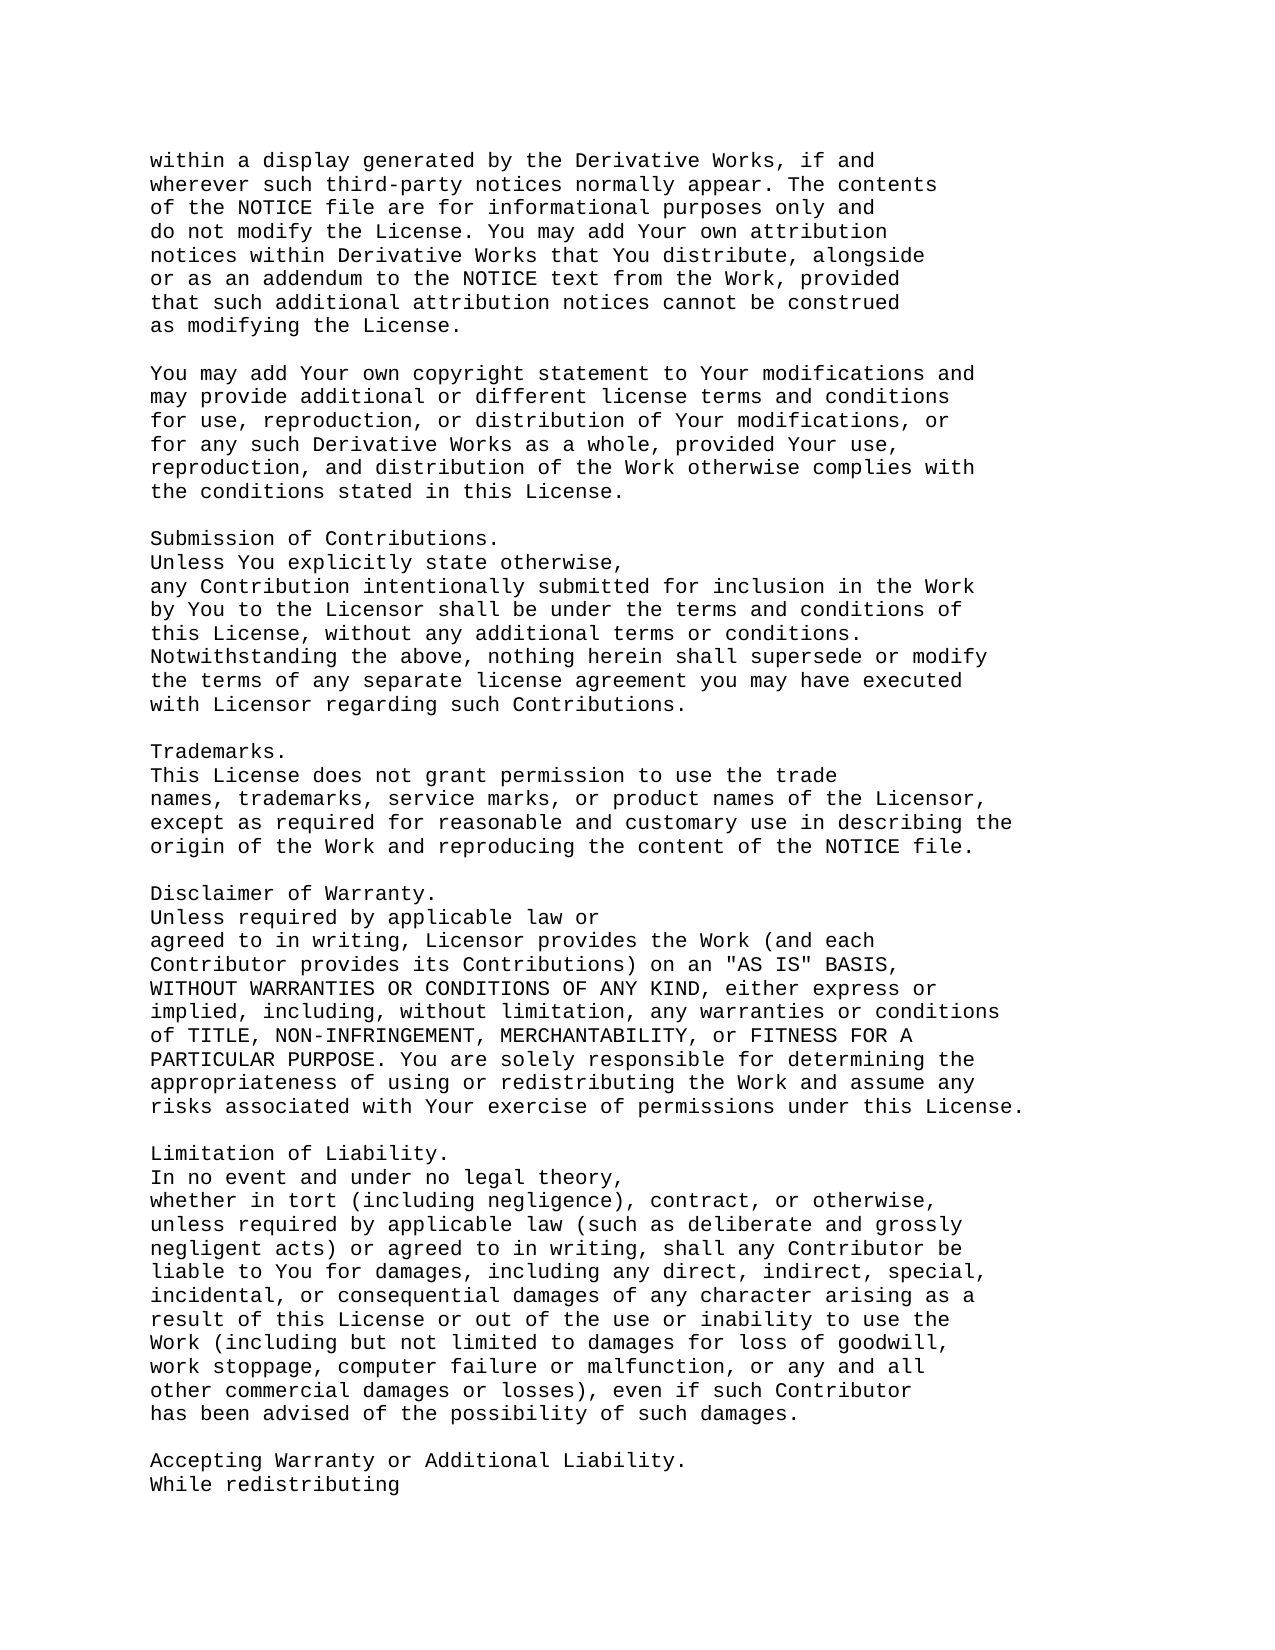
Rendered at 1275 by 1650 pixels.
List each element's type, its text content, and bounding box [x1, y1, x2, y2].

text or as an addendum to the NOTICE text from the Work, provided [150, 268, 1125, 292]
text result of this License or out of the use or inability to use the [150, 1309, 1125, 1332]
text notices within Derivative Works that You distribute, alongside [150, 244, 1125, 268]
text the conditions stated in this License. [150, 481, 1125, 505]
text any Contribution intentionally submitted for inclusion in the Work [150, 576, 1125, 599]
text wherever such third-party notices normally appear. The contents [150, 174, 1125, 197]
text with Licensor regarding such Contributions. [150, 694, 1125, 717]
text whether in tort (including negligence), contract, or otherwise, [150, 1190, 1125, 1214]
text Contributor provides its Contributions) on an "AS IS" BASIS, [150, 954, 1125, 978]
text unless required by applicable law (such as deliberate and grossly [150, 1214, 1125, 1238]
text appropriateness of using or redistributing the Work and assume any [150, 1072, 1125, 1096]
text Unless You explicitly state otherwise, [150, 552, 1125, 576]
text In no event and under no legal theory, [150, 1167, 1125, 1190]
text While redistributing [150, 1474, 1125, 1498]
text reproduction, and distribution of the Work otherwise complies with [150, 457, 1125, 481]
text implied, including, without limitation, any warranties or conditions [150, 1001, 1125, 1025]
text Accepting Warranty or Additional Liability. [150, 1451, 1125, 1474]
text liable to You for damages, including any direct, indirect, special, [150, 1261, 1125, 1285]
text within a display generated by the Derivative Works, if and [150, 150, 1125, 174]
text the terms of any separate license agreement you may have executed [150, 670, 1125, 694]
text this License, without any additional terms or conditions. [150, 623, 1125, 647]
text PARTICULAR PURPOSE. You are solely responsible for determining the [150, 1048, 1125, 1072]
text except as required for reasonable and customary use in describing the [150, 812, 1125, 836]
text Work (including but not limited to damages for loss of goodwill, [150, 1332, 1125, 1356]
text agreed to in writing, Licensor provides the Work (and each [150, 930, 1125, 954]
text Trademarks. [150, 741, 1125, 765]
text You may add Your own copyright statement to Your modifications and [150, 363, 1125, 386]
text for use, reproduction, or distribution of Your modifications, or [150, 410, 1125, 434]
text by You to the Licensor shall be under the terms and conditions of [150, 599, 1125, 623]
text do not modify the License. You may add Your own attribution [150, 221, 1125, 244]
text may provide additional or different license terms and conditions [150, 386, 1125, 410]
text as modifying the License. [150, 316, 1125, 339]
text Limitation of Liability. [150, 1143, 1125, 1167]
text Submission of Contributions. [150, 528, 1125, 552]
text work stoppage, computer failure or malfunction, or any and all [150, 1356, 1125, 1379]
text names, trademarks, service marks, or product names of the Licensor, [150, 788, 1125, 812]
text This License does not grant permission to use the trade [150, 765, 1125, 788]
text Disclaimer of Warranty. [150, 883, 1125, 907]
text Unless required by applicable law or [150, 907, 1125, 930]
text Notwithstanding the above, nothing herein shall supersede or modify [150, 647, 1125, 670]
text origin of the Work and reproducing the content of the NOTICE file. [150, 836, 1125, 859]
text other commercial damages or losses), even if such Contributor [150, 1379, 1125, 1403]
text incidental, or consequential damages of any character arising as a [150, 1285, 1125, 1309]
text negligent acts) or agreed to in writing, shall any Contributor be [150, 1238, 1125, 1261]
text has been advised of the possibility of such damages. [150, 1403, 1125, 1427]
text of the NOTICE file are for informational purposes only and [150, 197, 1125, 221]
text for any such Derivative Works as a whole, provided Your use, [150, 434, 1125, 457]
text risks associated with Your exercise of permissions under this License. [150, 1096, 1125, 1119]
text that such additional attribution notices cannot be construed [150, 292, 1125, 316]
text WITHOUT WARRANTIES OR CONDITIONS OF ANY KIND, either express or [150, 978, 1125, 1001]
text of TITLE, NON-INFRINGEMENT, MERCHANTABILITY, or FITNESS FOR A [150, 1025, 1125, 1048]
